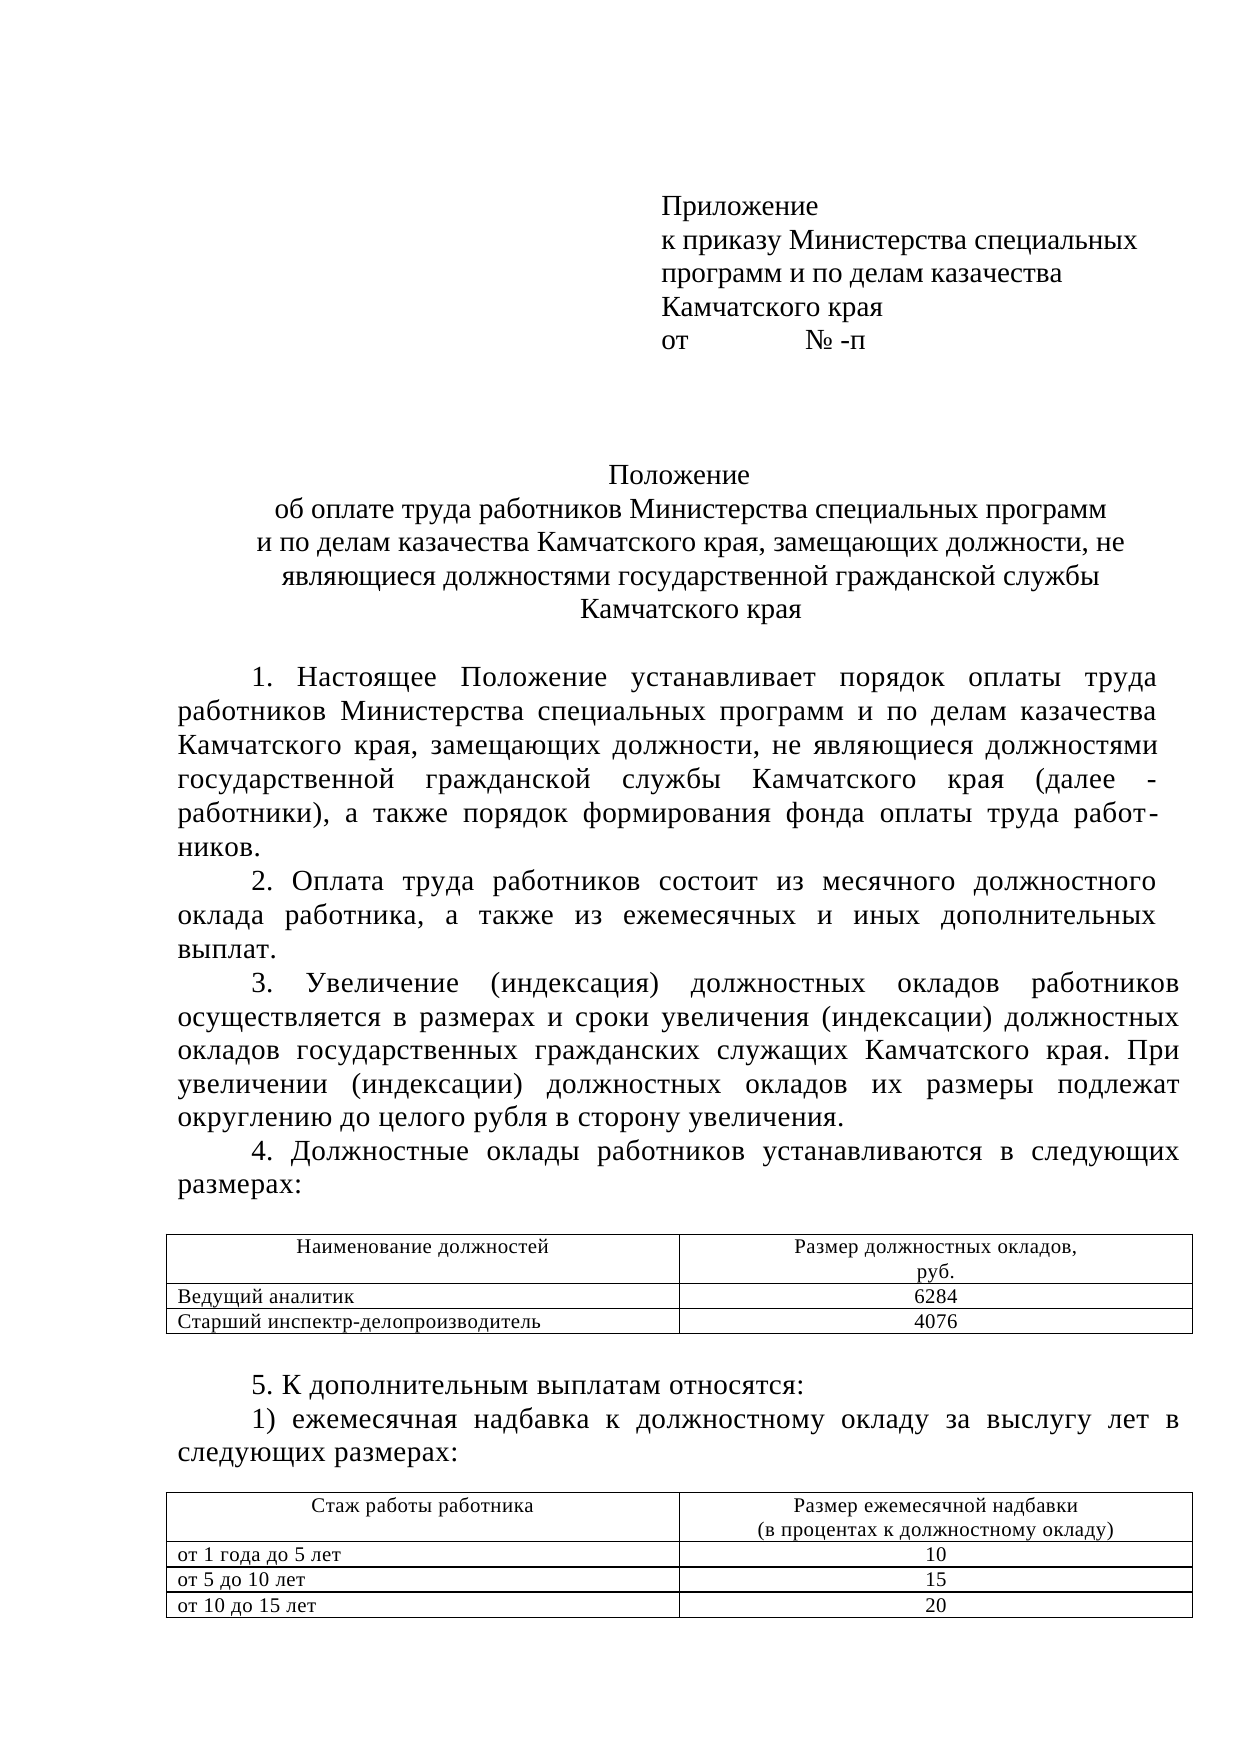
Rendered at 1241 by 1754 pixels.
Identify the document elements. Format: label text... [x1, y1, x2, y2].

table_cell 15 [680, 1568, 1192, 1591]
text Положение [177, 458, 1181, 491]
text 1. Настоящее Положение устанавливает порядок оплаты труда работников Министерства специальных программ и по делам казачества Камчатского края, замещающих должности, не являющиеся должностями государственной гражданской службы Камчатского края (далее - работники), а также порядок формирования фонда оплаты труда работников. [177, 659, 1158, 863]
table_cell Старший инспектр-делопроизводитель [167, 1309, 679, 1333]
table_cell 6284 [680, 1284, 1192, 1308]
text 3. Увеличение (индексация) должностных окладов работников осуществляется в размерах и сроки увеличения (индексации) должностных окладов государственных гражданских служащих Камчатского края. При увеличении (индексации) должностных окладов их размеры подлежат округлению до целого рубля в сторону увеличения. [177, 965, 1181, 1133]
table_header Размер должностных окладов, руб. [680, 1235, 1192, 1283]
table_header Наименование должностей [167, 1235, 679, 1283]
text 1) ежемесячная надбавка к должностному окладу за выслугу лет в следующих размерах: [177, 1401, 1181, 1468]
text 2. Оплата труда работников состоит из месячного должностного оклада работника, а также из ежемесячных и иных дополнительных выплат. [177, 863, 1158, 965]
table_cell Ведущий аналитик [167, 1284, 679, 1308]
table_cell 4076 [680, 1309, 1192, 1333]
table_header Размер ежемесячной надбавки (в процентах к должностному окладу) [680, 1493, 1192, 1541]
table_cell 10 [680, 1542, 1192, 1566]
table_cell от 5 до 10 лет [167, 1568, 679, 1591]
text об оплате труда работников Министерства специальных программ и по делам казачества Камчатского края, замещающих должности, не являющиеся должностями государственной гражданской службы Камчатского края [200, 491, 1181, 626]
table_header Стаж работы работника [167, 1493, 679, 1541]
table_header Приложение к приказу Министерства специальных программ и по делам казачества Камчатского края от № -п [650, 188, 1163, 365]
table_cell от 10 до 15 лет [167, 1593, 679, 1617]
text 4. Должностные оклады работников устанавливаются в следующих размерах: [177, 1133, 1181, 1200]
text 5. К дополнительным выплатам относятся: [177, 1367, 1181, 1401]
table_cell от 1 года до 5 лет [167, 1542, 679, 1566]
table_cell 20 [680, 1593, 1192, 1617]
